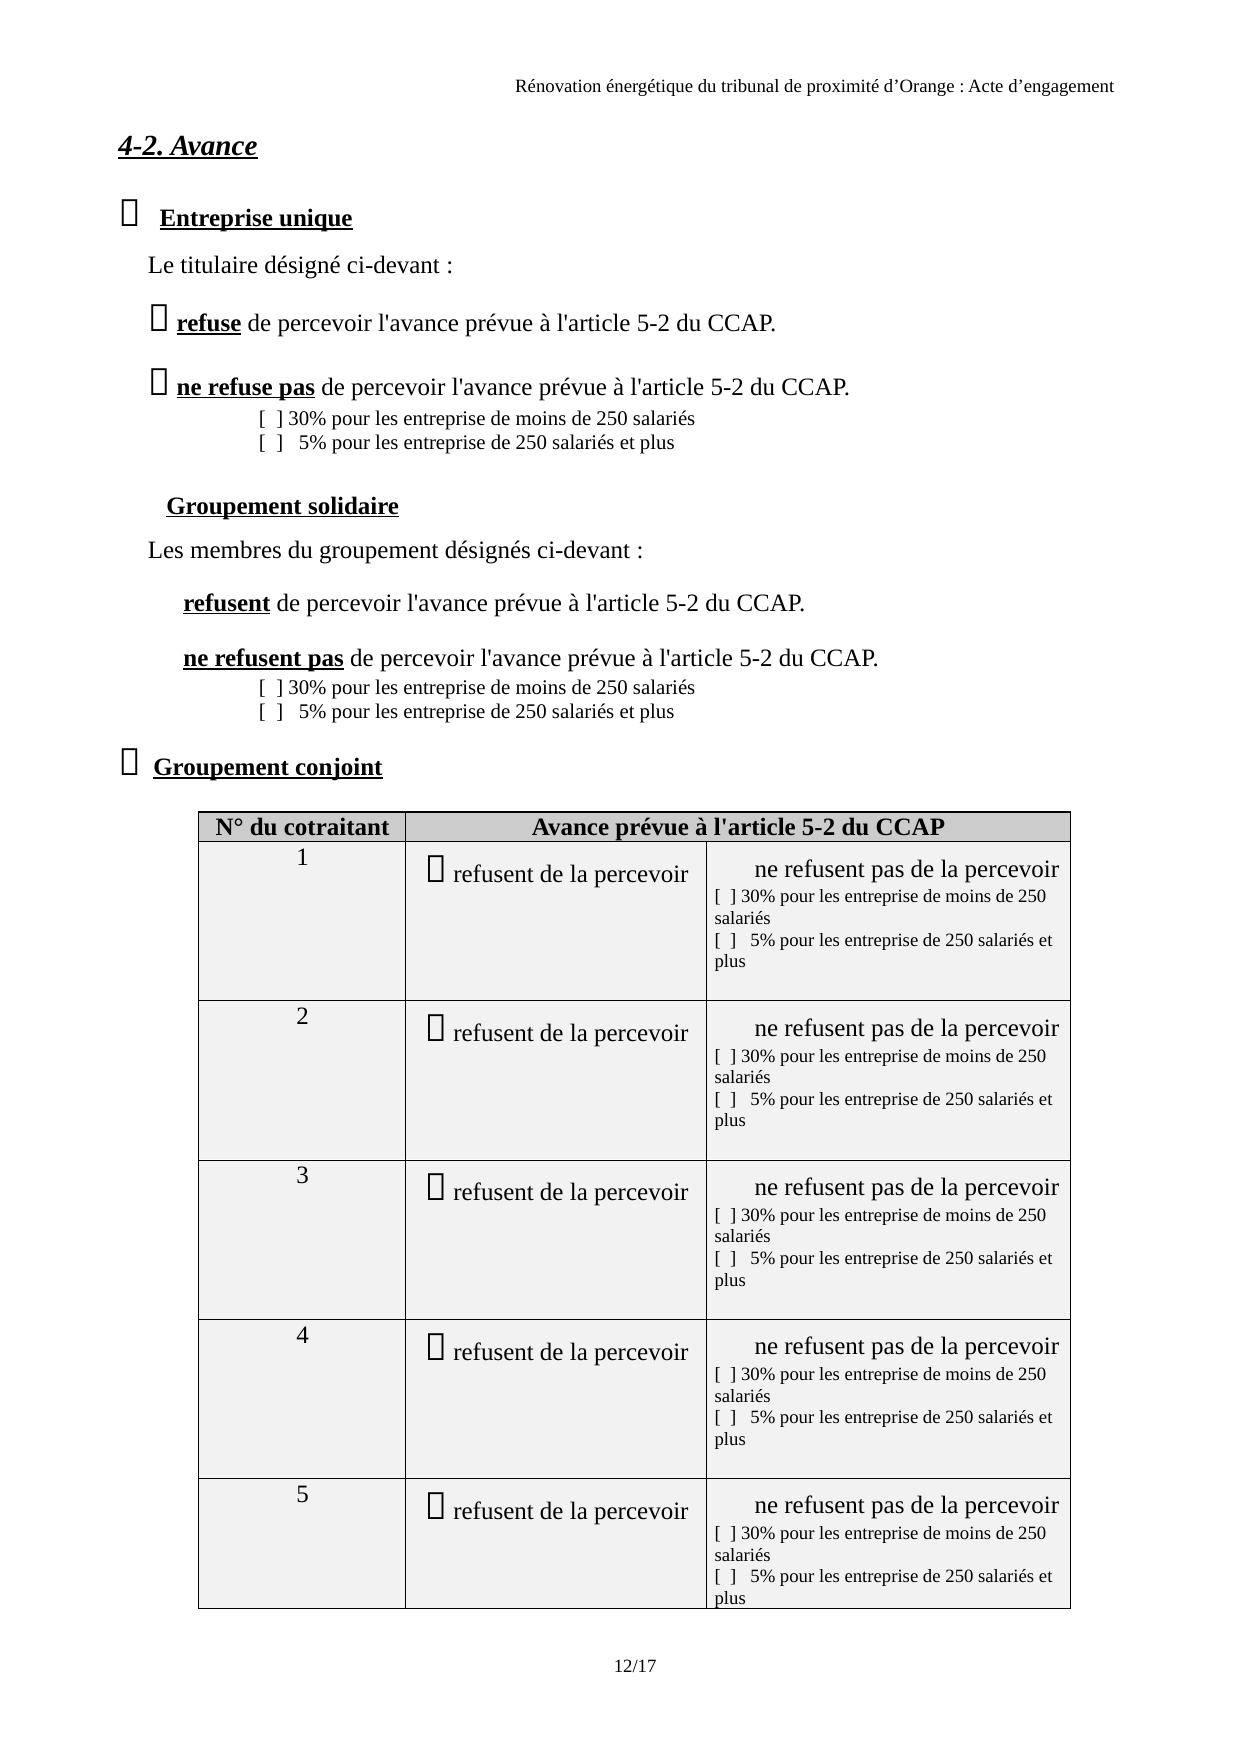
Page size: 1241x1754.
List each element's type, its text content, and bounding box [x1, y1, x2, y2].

table_cell  refusent de la percevoir [406, 1001, 706, 1159]
table_header N° du cotraitant [199, 813, 405, 841]
text  Groupement conjoint [118, 735, 1122, 786]
subtitle 4-2. Avance [118, 128, 1122, 162]
text  Groupement solidaire [118, 479, 1122, 522]
table_cell  refusent de la percevoir [406, 842, 706, 1000]
list [ ] 30% pour les entreprise de moins de 250 salariés [258, 675, 1122, 699]
text  ne refusent pas de percevoir l'avance prévue à l'article 5-2 du CCAP. [148, 632, 1122, 675]
list [ ] 5% pour les entreprise de 250 salariés et plus [258, 699, 1122, 723]
table_cell  ne refusent pas de la percevoir [ ] 30% pour les entreprise de moins de 250 salariés [ ] 5% pour les entreprise de 250 salariés et plus [707, 1161, 1070, 1319]
table_cell  ne refusent pas de la percevoir [ ] 30% pour les entreprise de moins de 250 salariés [ ] 5% pour les entreprise de 250 salariés et plus [707, 1001, 1070, 1159]
text  Entreprise unique [118, 187, 1122, 238]
table_cell 1 [199, 842, 405, 1000]
table_cell 4 [199, 1320, 405, 1478]
table_header Avance prévue à l'article 5-2 du CCAP [406, 813, 1070, 841]
table_cell  refusent de la percevoir [406, 1161, 706, 1319]
text  refuse de percevoir l'avance prévue à l'article 5-2 du CCAP. [148, 291, 1122, 342]
text Le titulaire désigné ci-devant : [148, 250, 1122, 279]
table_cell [707, 1479, 1070, 1608]
text  ne refuse pas de percevoir l'avance prévue à l'article 5-2 du CCAP. [148, 355, 1122, 406]
table_cell 5 [199, 1479, 405, 1608]
table_cell  ne refusent pas de la percevoir [ ] 30% pour les entreprise de moins de 250 salariés [ ] 5% pour les entreprise de 250 salariés et plus [707, 842, 1070, 1000]
text  refusent de percevoir l'avance prévue à l'article 5-2 du CCAP. [148, 576, 1122, 619]
table_cell  refusent de la percevoir [406, 1320, 706, 1478]
table_cell 2 [199, 1001, 405, 1159]
table_cell  refusent de la percevoir [406, 1479, 706, 1608]
text Les membres du groupement désignés ci-devant : [148, 535, 1122, 563]
table_cell  ne refusent pas de la percevoir [ ] 30% pour les entreprise de moins de 250 salariés [ ] 5% pour les entreprise de 250 salariés et plus [707, 1320, 1070, 1478]
list [ ] 30% pour les entreprise de moins de 250 salariés [258, 406, 1122, 430]
table_cell 3 [199, 1161, 405, 1319]
list [ ] 5% pour les entreprise de 250 salariés et plus [259, 430, 1122, 454]
